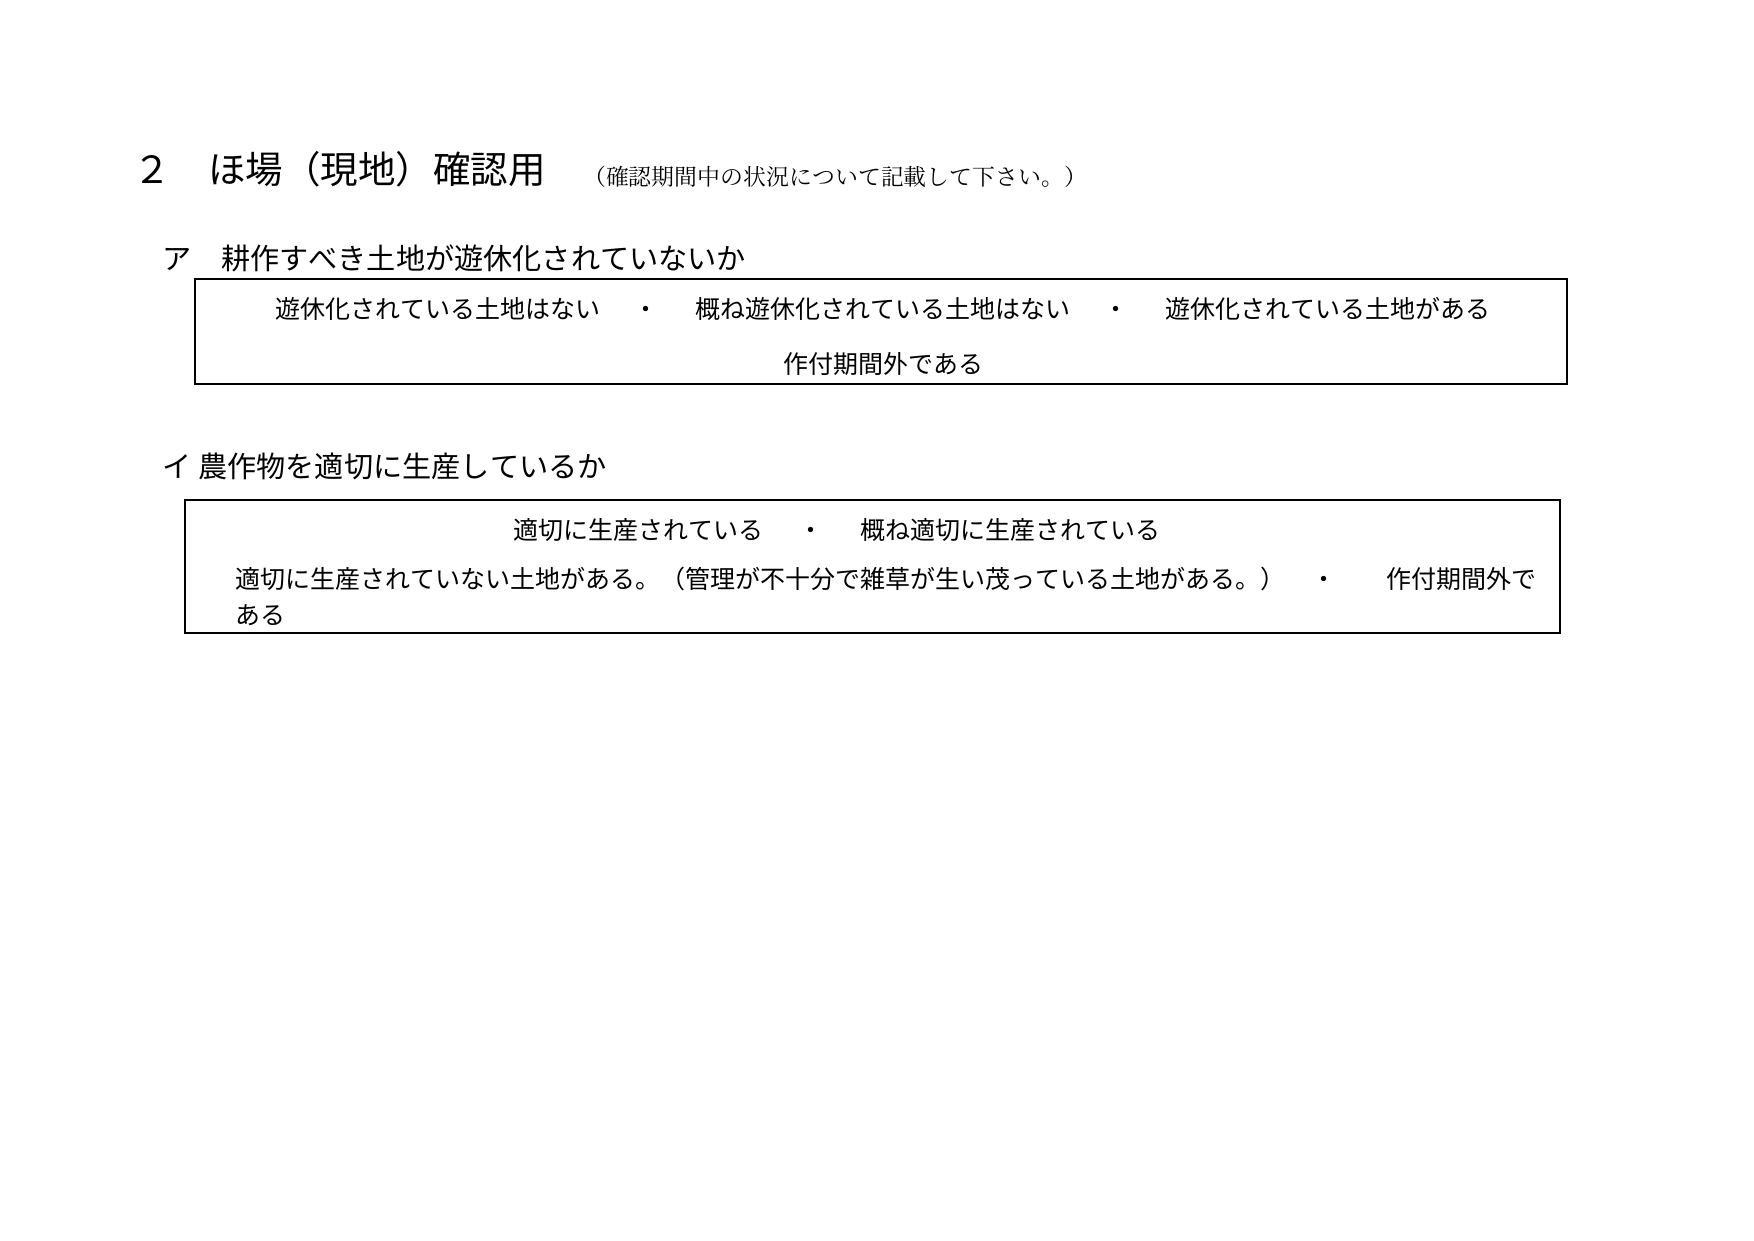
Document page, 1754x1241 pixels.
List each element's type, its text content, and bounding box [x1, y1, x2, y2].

text ア 耕作すべき土地が遊休化されていないか [133, 236, 1624, 278]
text イ 農作物を適切に生産しているか [133, 444, 1624, 486]
table_header 遊休化されている土地はない ・ 概ね遊休化されている土地はない ・ 遊休化されている土地がある 作付期間外である [196, 280, 1566, 383]
table_header 適切に生産されている ・ 概ね適切に生産されている 適切に生産されていない土地がある。（管理が不十分で雑草が生い茂っている土地がある。） ・ 作付期間外である [186, 501, 1559, 632]
text ２ ほ場（現地）確認用 （確認期間中の状況について記載して下さい。） [133, 140, 1624, 196]
